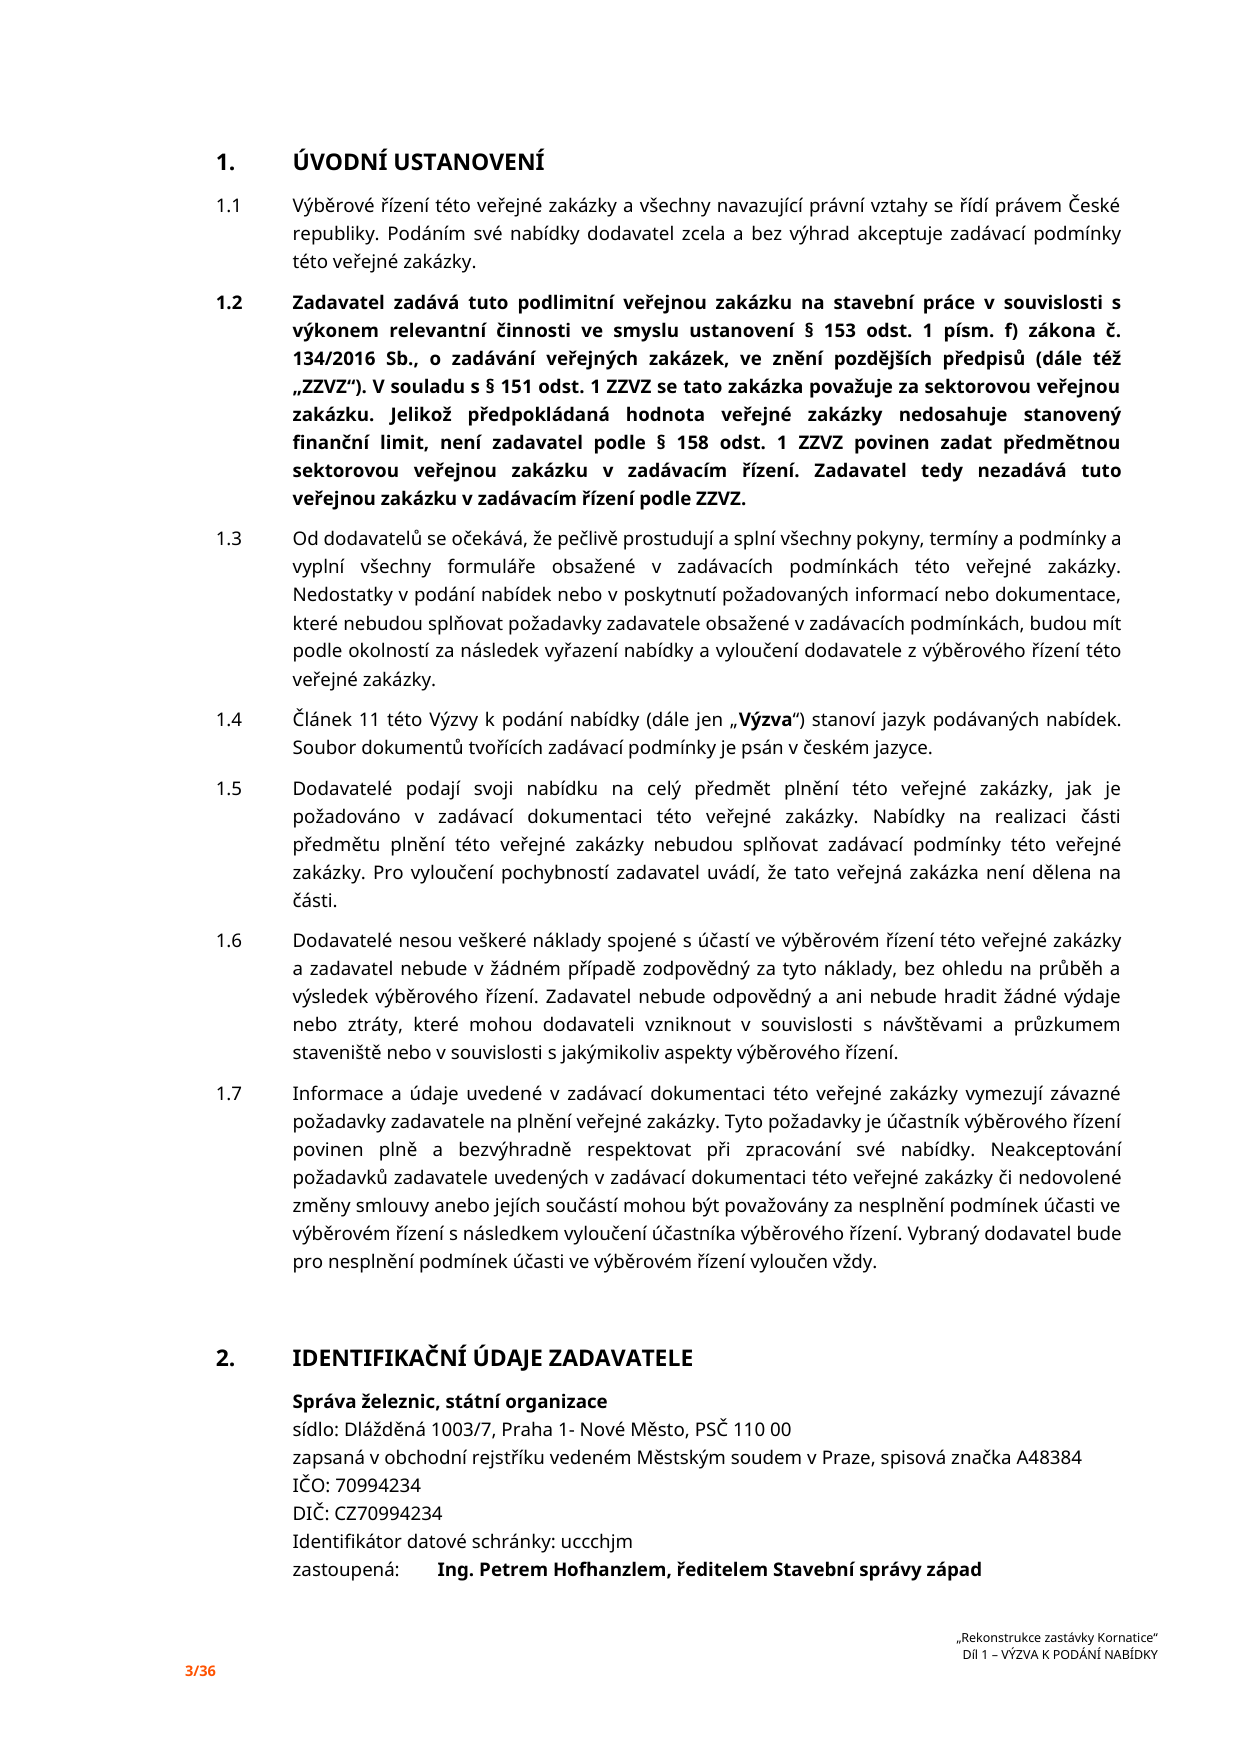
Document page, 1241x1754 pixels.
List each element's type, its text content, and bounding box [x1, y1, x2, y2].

text DIČ: CZ70994234 [292, 1501, 1122, 1526]
text sídlo: Dlážděná 1003/7, Praha 1- Nové Město, PSČ 110 00 [292, 1417, 1122, 1442]
text zastoupená: Ing. Petrem Hofhanzlem, ředitelem Stavební správy západ [292, 1557, 1122, 1582]
text ÚVODNÍ USTANOVENÍ [216, 146, 1122, 177]
text Informace a údaje uvedené v zadávací dokumentaci této veřejné zakázky vymezují závazné požadavky zadavatele na plnění veřejné zakázky. Tyto požadavky je účastník výběrového řízení povinen plně a bezvýhradně respektovat při zpracování své nabídky. Neakceptování požadavků zadavatele uvedených v zadávací dokumentaci této veřejné zakázky či nedovolené změny smlouvy anebo jejích součástí mohou být považovány za nesplnění podmínek účasti ve výběrovém řízení s následkem vyloučení účastníka výběrového řízení. Vybraný dodavatel bude pro nesplnění podmínek účasti ve výběrovém řízení vyloučen vždy. [216, 1080, 1122, 1274]
text IDENTIFIKAČNÍ ÚDAJE ZADAVATELE [216, 1342, 1122, 1373]
text Identifikátor datové schránky: uccchjm [292, 1529, 1122, 1554]
text Správa železnic, státní organizace [292, 1389, 1122, 1414]
text Dodavatelé nesou veškeré náklady spojené s účastí ve výběrovém řízení této veřejné zakázky a zadavatel nebude v žádném případě zodpovědný za tyto náklady, bez ohledu na průběh a výsledek výběrového řízení. Zadavatel nebude odpovědný a ani nebude hradit žádné výdaje nebo ztráty, které mohou dodavateli vzniknout v souvislosti s návštěvami a průzkumem staveniště nebo v souvislosti s jakýmikoliv aspekty výběrového řízení. [216, 927, 1122, 1065]
text Dodavatelé podají svoji nabídku na celý předmět plnění této veřejné zakázky, jak je požadováno v zadávací dokumentaci této veřejné zakázky. Nabídky na realizaci části předmětu plnění této veřejné zakázky nebudou splňovat zadávací podmínky této veřejné zakázky. Pro vyloučení pochybností zadavatel uvádí, že tato veřejná zakázka není dělena na části. [216, 775, 1122, 912]
text Od dodavatelů se očekává, že pečlivě prostudují a splní všechny pokyny, termíny a podmínky a vyplní všechny formuláře obsažené v zadávacích podmínkách této veřejné zakázky. Nedostatky v podání nabídek nebo v poskytnutí požadovaných informací nebo dokumentace, které nebudou splňovat požadavky zadavatele obsažené v zadávacích podmínkách, budou mít podle okolností za následek vyřazení nabídky a vyloučení dodavatele z výběrového řízení této veřejné zakázky. [216, 526, 1122, 691]
text IČO: 70994234 [292, 1473, 1122, 1498]
text Zadavatel zadává tuto podlimitní veřejnou zakázku na stavební práce v souvislosti s výkonem relevantní činnosti ve smyslu ustanovení § 153 odst. 1 písm. f) zákona č. 134/2016 Sb., o zadávání veřejných zakázek, ve znění pozdějších předpisů (dále též „ZZVZ“). V souladu s § 151 odst. 1 ZZVZ se tato zakázka považuje za sektorovou veřejnou zakázku. Jelikož předpokládaná hodnota veřejné zakázky nedosahuje stanovený finanční limit, není zadavatel podle § 158 odst. 1 ZZVZ povinen zadat předmětnou sektorovou veřejnou zakázku v zadávacím řízení. Zadavatel tedy nezadává tuto veřejnou zakázku v zadávacím řízení podle ZZVZ. [216, 289, 1122, 511]
text Výběrové řízení této veřejné zakázky a všechny navazující právní vztahy se řídí právem České republiky. Podáním své nabídky dodavatel zcela a bez výhrad akceptuje zadávací podmínky této veřejné zakázky. [216, 192, 1122, 274]
text zapsaná v obchodní rejstříku vedeném Městským soudem v Praze, spisová značka A48384 [292, 1445, 1122, 1470]
text Článek 11 této Výzvy k podání nabídky (dále jen „Výzva“) stanoví jazyk podávaných nabídek. Soubor dokumentů tvořících zadávací podmínky je psán v českém jazyce. [216, 706, 1122, 760]
